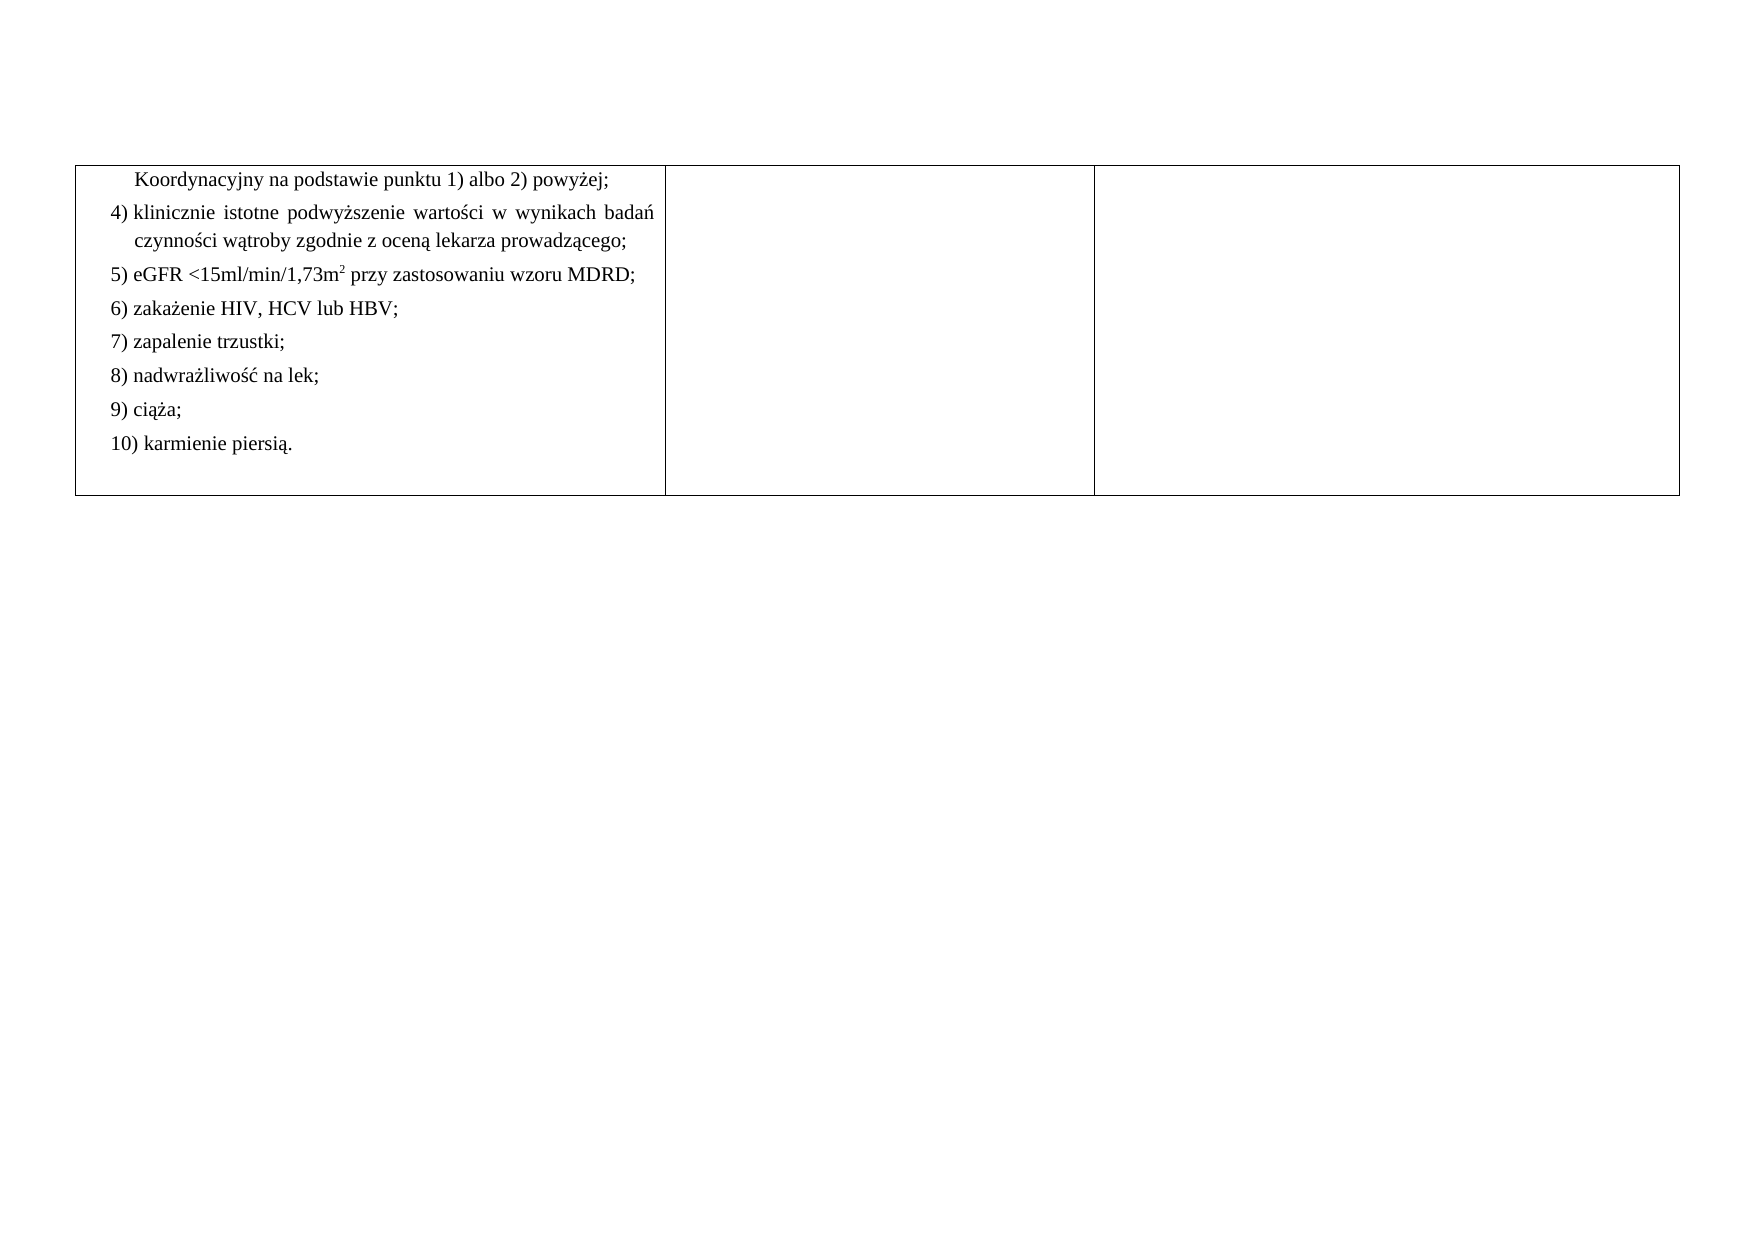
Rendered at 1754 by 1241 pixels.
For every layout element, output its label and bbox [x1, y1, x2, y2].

table_cell [1095, 166, 1679, 495]
table_cell [76, 166, 665, 495]
table_cell [666, 166, 1094, 495]
